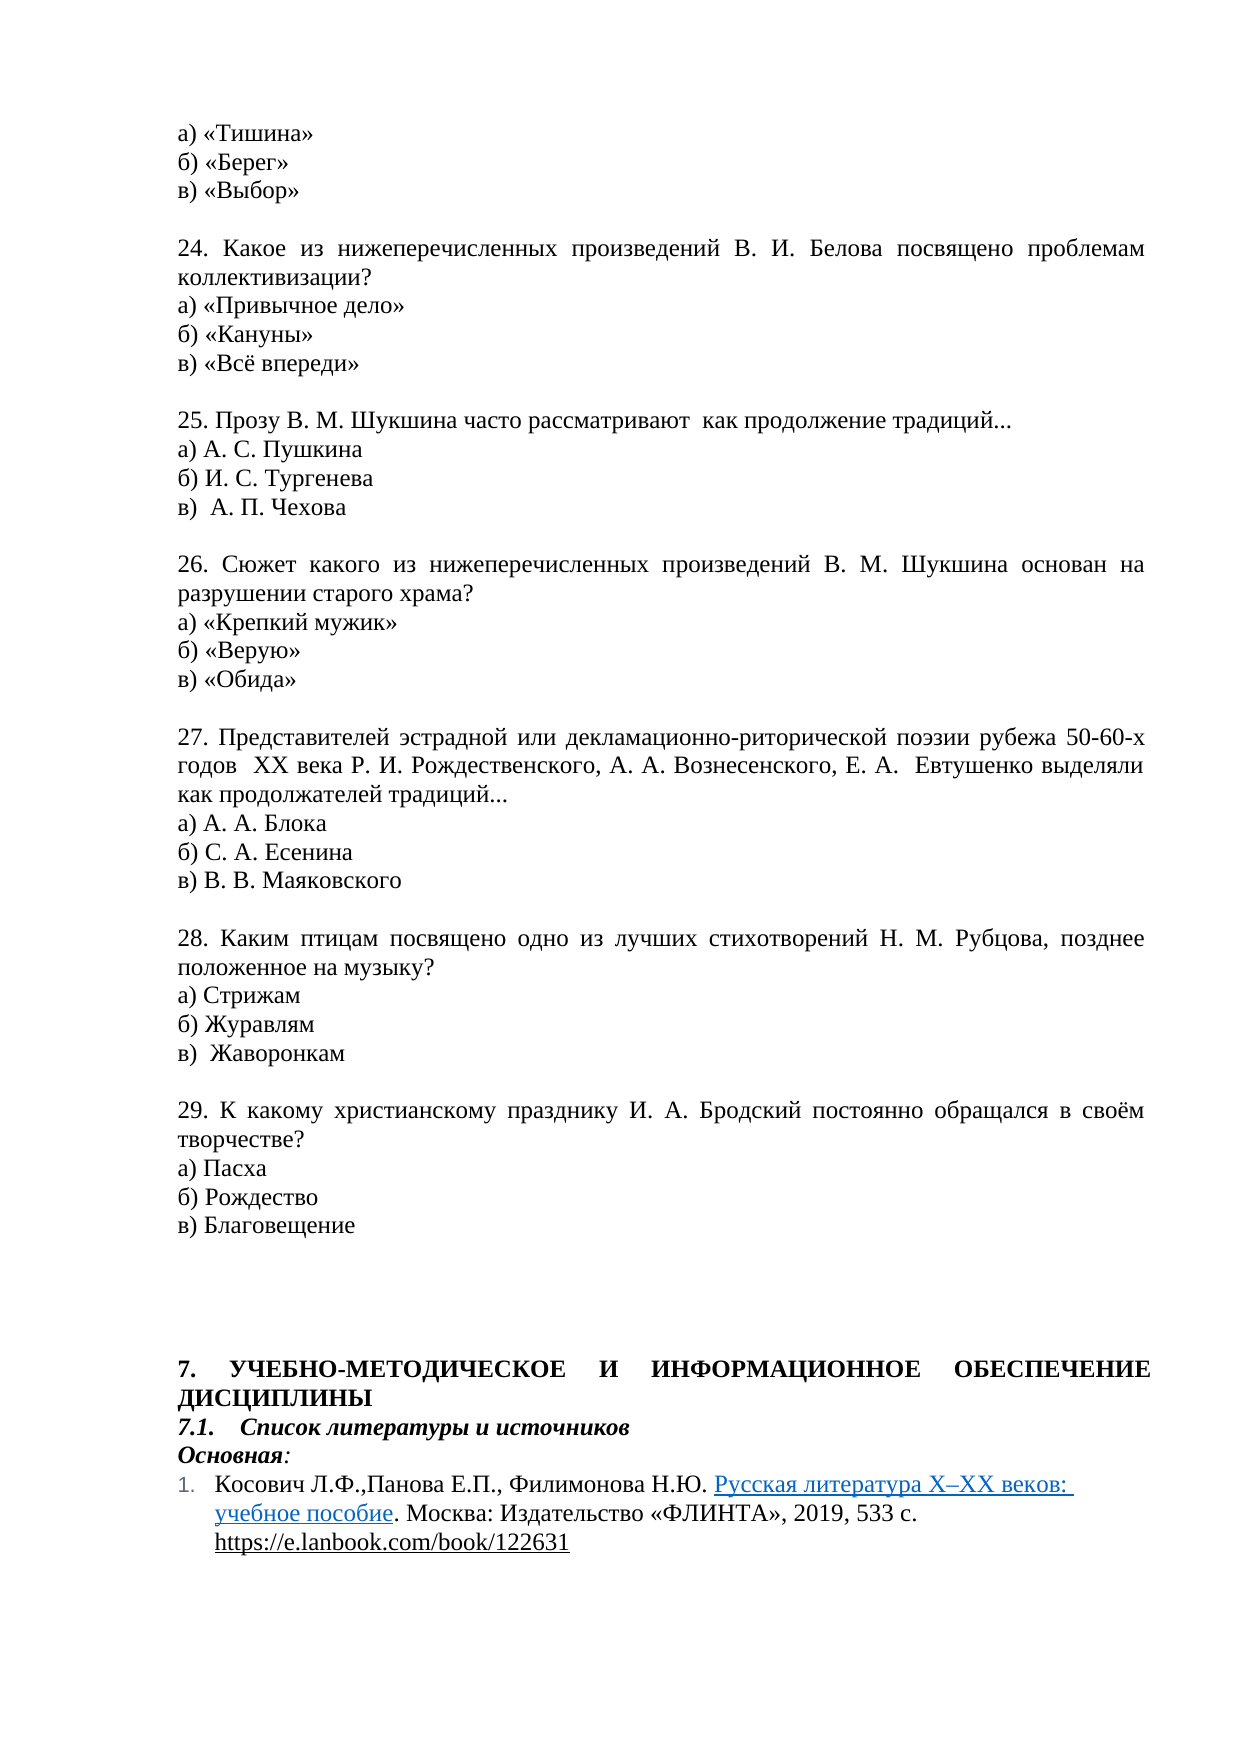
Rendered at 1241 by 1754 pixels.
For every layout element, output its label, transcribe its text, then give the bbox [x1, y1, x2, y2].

text б) И. С. Тургенева [177, 463, 1146, 492]
text в) В. В. Маяковского [177, 866, 1146, 894]
list Косович Л.Ф.,Панова Е.П., Филимонова Н.Ю. Русская литература Х–ХХ веков: учебное пособие. Москва: Издательство «ФЛИНТА», 2019, 533 с. https://e.lanbook.com/book/122631 [177, 1469, 1152, 1556]
text а) «Тишина» [177, 118, 1146, 147]
text 28. Каким птицам посвящено одно из лучших стихотворений Н. М. Рубцова, позднее положенное на музыку? [177, 923, 1146, 981]
text 25. Прозу В. М. Шукшина часто рассматривают как продолжение традиций... [177, 406, 1146, 434]
text 29. К какому христианскому празднику И. А. Бродский постоянно обращался в своём творчестве? [177, 1096, 1146, 1153]
text а) Пасха [177, 1153, 1146, 1182]
text б) С. А. Есенина [177, 837, 1146, 866]
text Основная: [177, 1441, 1152, 1469]
text а) А. С. Пушкина [177, 434, 1146, 463]
text б) «Берег» [177, 147, 1146, 176]
text 7.1. Список литературы и источников [177, 1412, 1152, 1441]
text 26. Сюжет какого из нижеперечисленных произведений В. М. Шукшина основан на разрушении старого храма? [177, 549, 1146, 607]
text а) Стрижам [177, 981, 1146, 1009]
text в) «Выбор» [177, 176, 1146, 204]
text 24. Какое из нижеперечисленных произведений В. И. Белова посвящено проблемам коллективизации? [177, 233, 1146, 291]
text в) А. П. Чехова [177, 492, 1146, 521]
text в) Благовещение [177, 1211, 1146, 1239]
text в) Жаворонкам [177, 1038, 1146, 1067]
text б) «Кануны» [177, 319, 1146, 348]
text а) «Крепкий мужик» [177, 607, 1146, 636]
text б) Журавлям [177, 1009, 1146, 1038]
text в) «Всё впереди» [177, 348, 1146, 377]
text 27. Представителей эстрадной или декламационно-риторической поэзии рубежа 50-60-х годов ХХ века Р. И. Рождественского, А. А. Вознесенского, Е. А. Евтушенко выделяли как продолжателей традиций... [177, 722, 1146, 808]
text в) «Обида» [177, 664, 1146, 693]
text б) «Верую» [177, 636, 1146, 664]
text 7. УЧЕБНО-МЕТОДИЧЕСКОЕ И ИНФОРМАЦИОННОЕ ОБЕСПЕЧЕНИЕ ДИСЦИПЛИНЫ [177, 1354, 1152, 1412]
text б) Рождество [177, 1182, 1146, 1211]
text а) А. А. Блока [177, 808, 1146, 837]
text а) «Привычное дело» [177, 291, 1146, 319]
